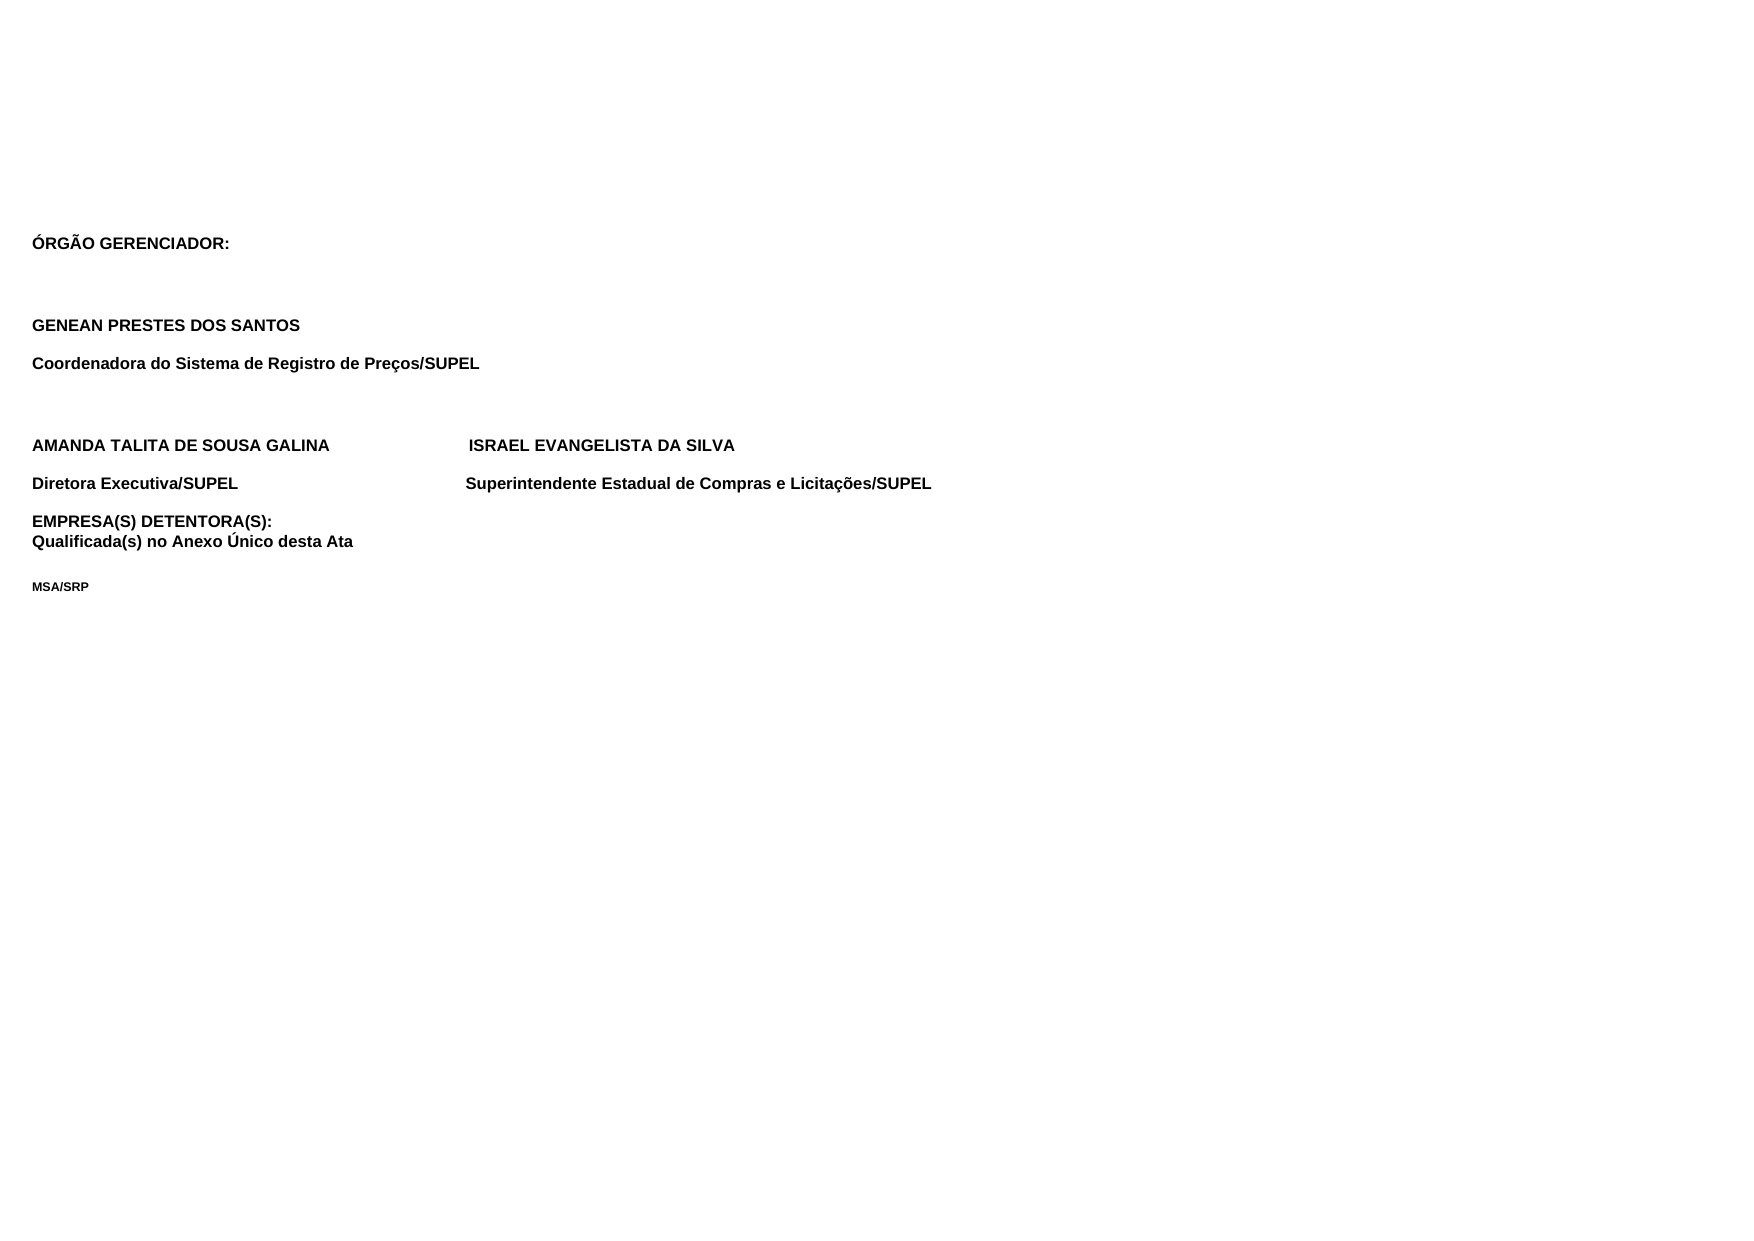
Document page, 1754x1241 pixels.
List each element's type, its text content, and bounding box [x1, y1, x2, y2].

text ÓRGÃO GERENCIADOR: [32, 234, 1690, 253]
text GENEAN PRESTES DOS SANTOS [32, 316, 1690, 335]
text MSA/SRP [32, 579, 1690, 594]
text Diretora Executiva/SUPEL Superintendente Estadual de Compras e Licitações/SUPEL [32, 474, 1690, 493]
text AMANDA TALITA DE SOUSA GALINA ISRAEL EVANGELISTA DA SILVA [32, 436, 1690, 455]
text EMPRESA(S) DETENTORA(S): [32, 512, 1690, 531]
text Coordenadora do Sistema de Registro de Preços/SUPEL [32, 354, 1690, 373]
text Qualificada(s) no Anexo Único desta Ata [32, 531, 1690, 551]
